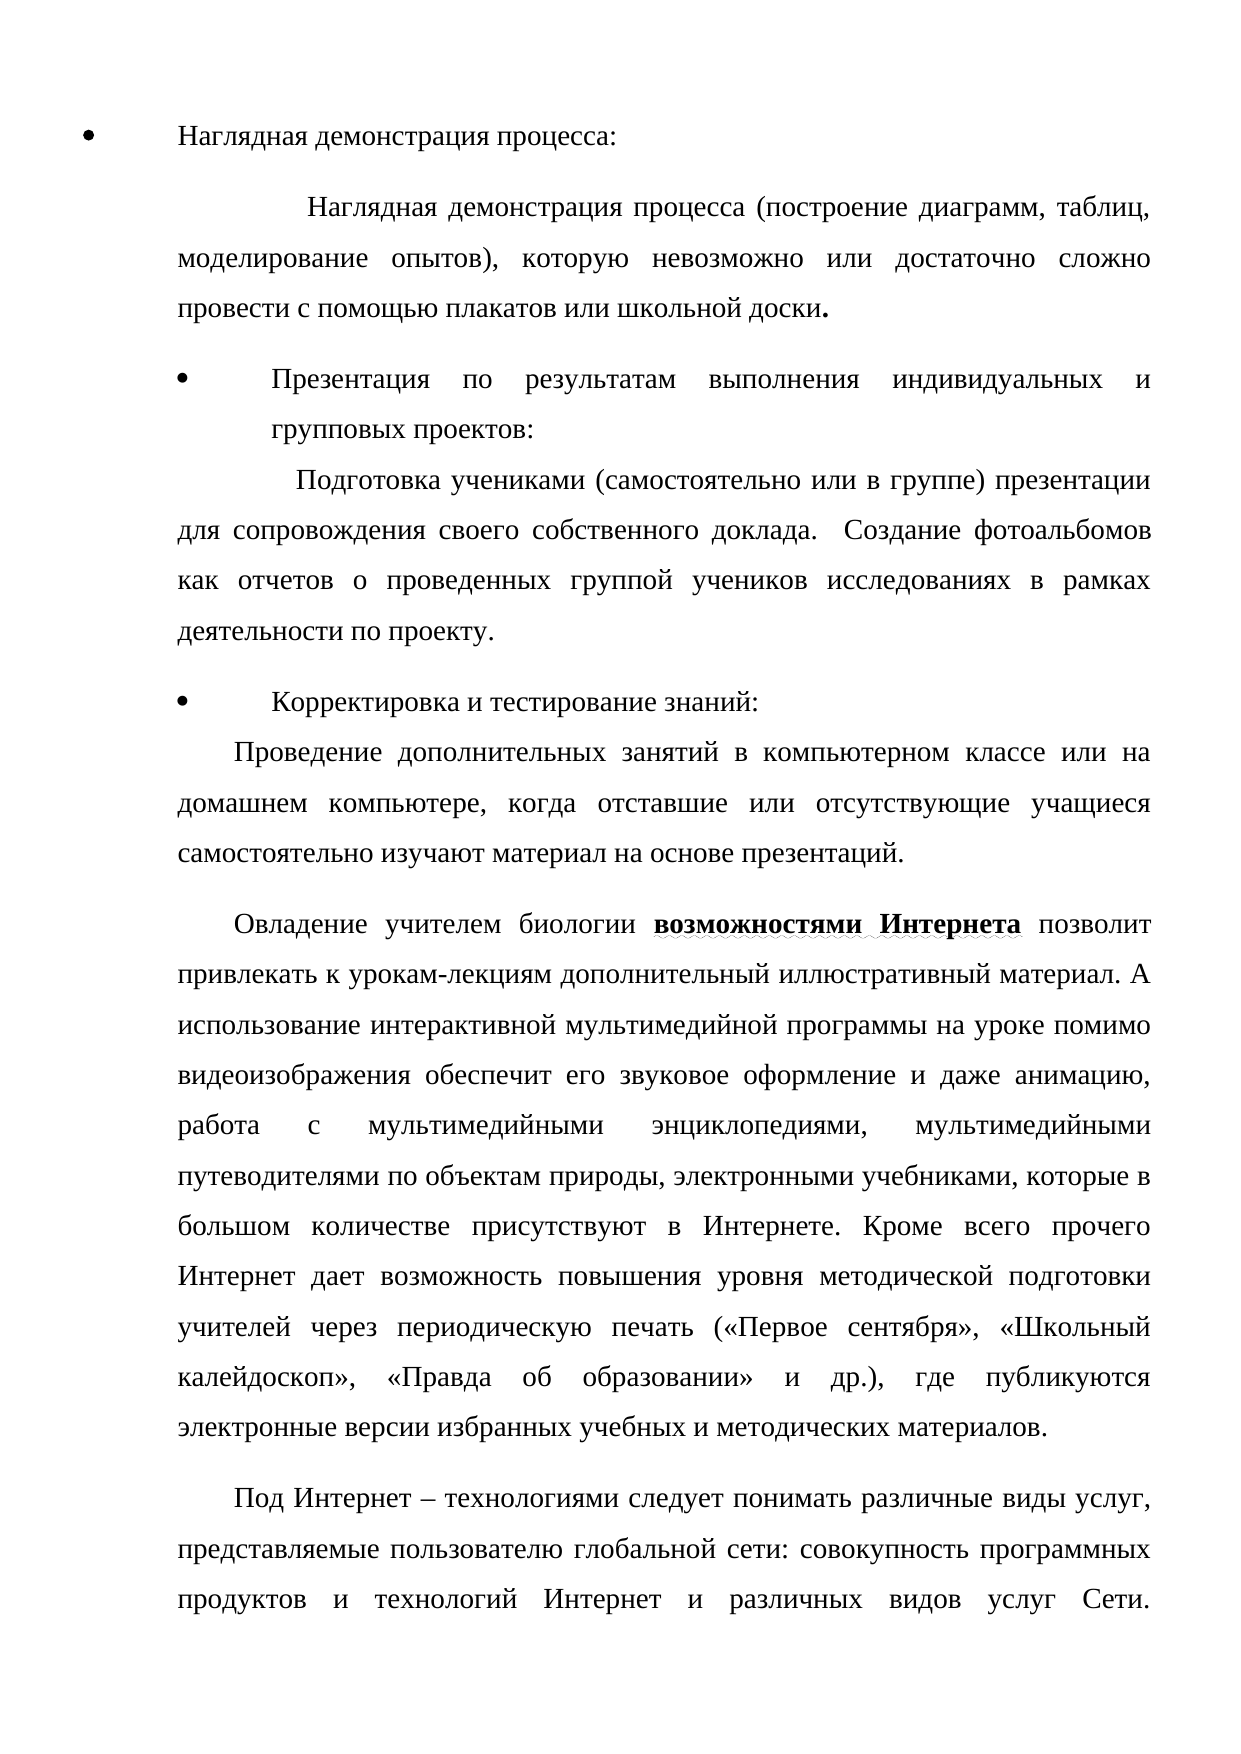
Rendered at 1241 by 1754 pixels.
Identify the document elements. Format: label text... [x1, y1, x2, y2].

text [177, 1480, 1152, 1614]
list Презентация по результатам выполнения индивидуальных и групповых проектов: [177, 361, 1152, 445]
list Наглядная демонстрация процесса: [83, 118, 1152, 152]
list Корректировка и тестирование знаний: [177, 684, 1152, 718]
text Овладение учителем биологии возможностями Интернета позволит привлекать к урокам-лекциям дополнительный иллюстративный материал. А использование интерактивной мультимедийной программы на уроке помимо видеоизображения обеспечит его звуковое оформление и даже анимацию, работа с мультимедийными энциклопедиями, мультимедийными путеводителями по объектам природы, электронными учебниками, которые в большом количестве присутствуют в Интернете. Кроме всего прочего Интернет дает возможность повышения уровня методической подготовки учителей через периодическую печать («Первое сентября», «Школьный калейдоскоп», «Правда об образовании» и др.), где публикуются электронные версии избранных учебных и методических материалов. [177, 906, 1152, 1443]
text Наглядная демонстрация процесса (построение диаграмм, таблиц, моделирование опытов), которую невозможно или достаточно сложно провести с помощью плакатов или школьной доски. [177, 189, 1152, 323]
text Подготовка учениками (самостоятельно или в группе) презентации для сопровождения своего собственного доклада. Создание фотоальбомов как отчетов о проведенных группой учеников исследованиях в рамках деятельности по проекту. [177, 462, 1152, 646]
text Проведение дополнительных занятий в компьютерном классе или на домашнем компьютере, когда отставшие или отсутствующие учащиеся самостоятельно изучают материал на основе презентаций. [177, 734, 1152, 868]
